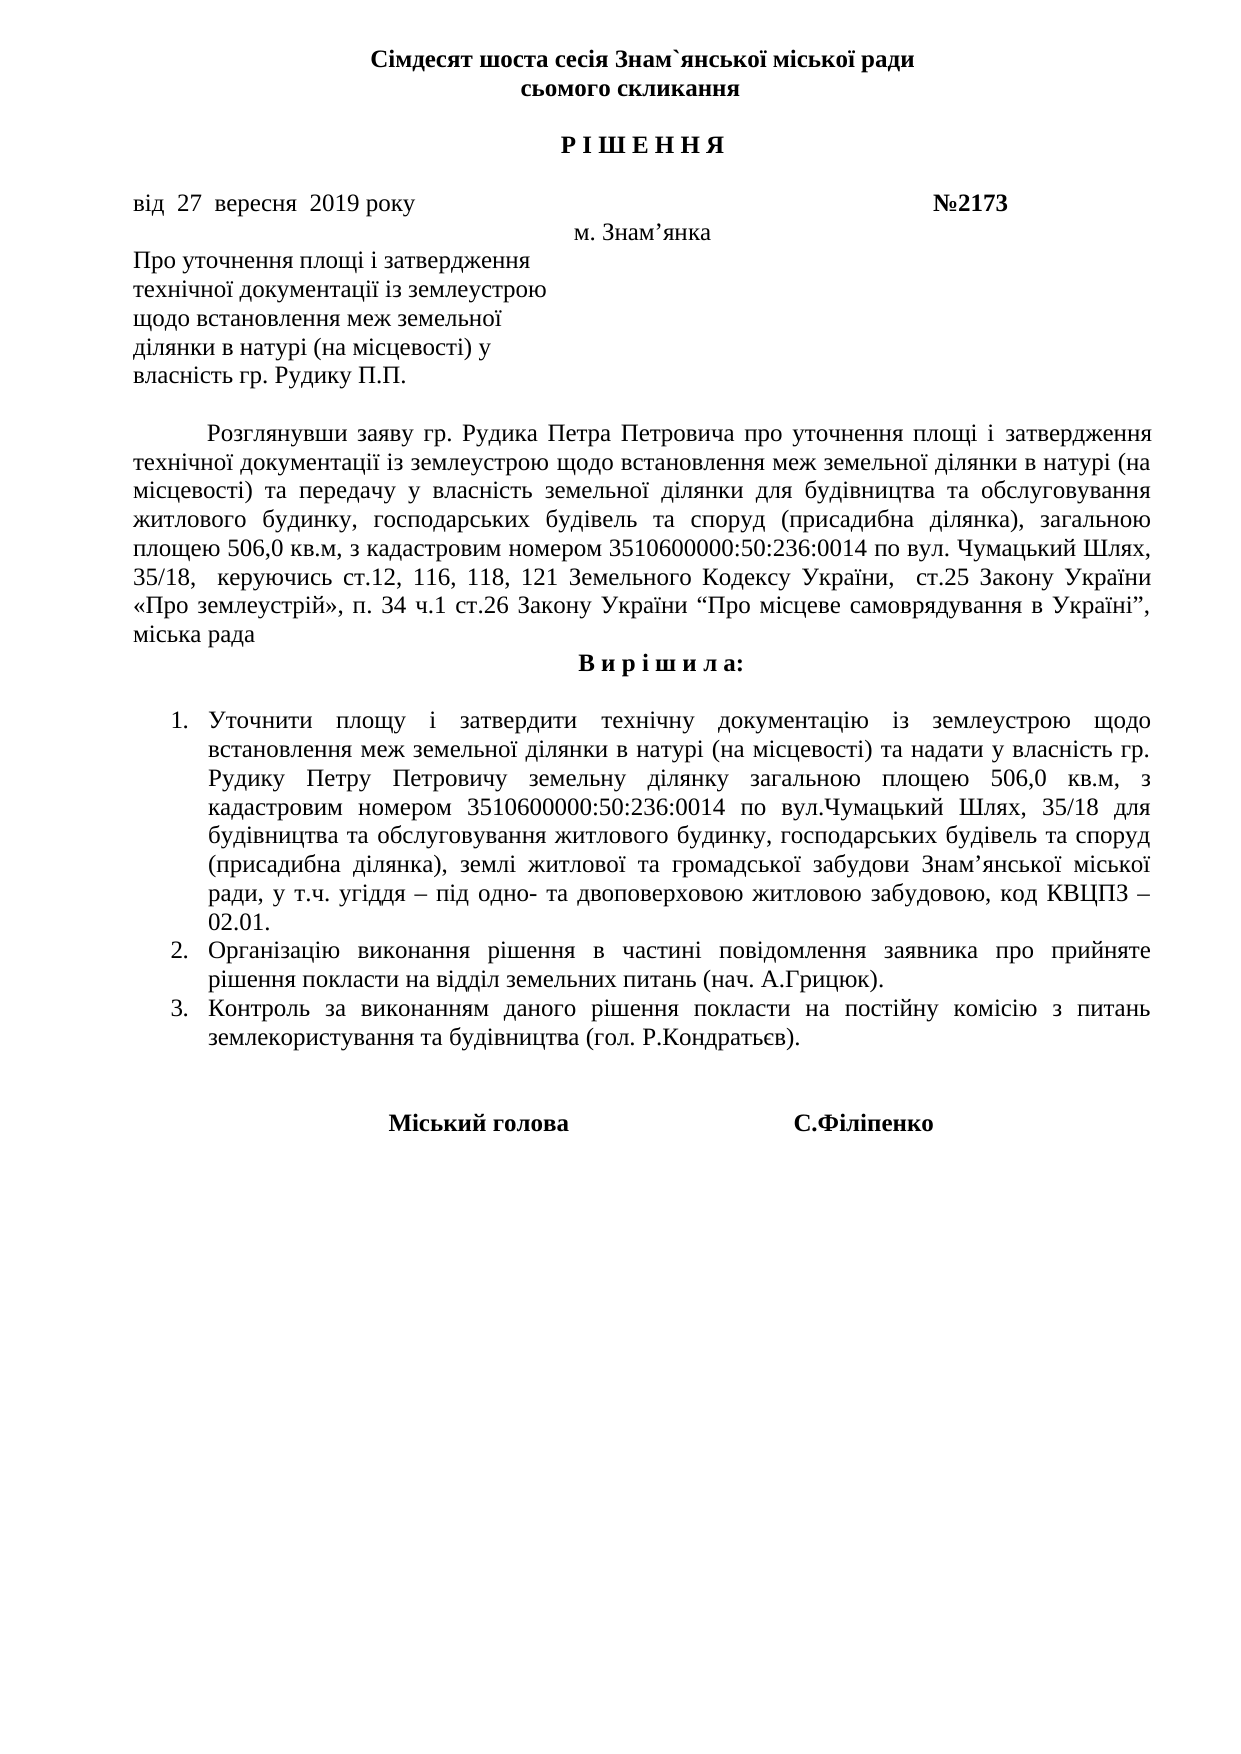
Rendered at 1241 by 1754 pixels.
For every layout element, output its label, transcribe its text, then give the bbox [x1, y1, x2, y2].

text Сімдесят шоста сесія Знам`янської міської ради [133, 44, 1152, 73]
text В и р і ш и л а: [170, 648, 1152, 677]
list Контроль за виконанням даного рішення покласти на постійну комісію з питань землекористування та будівництва (гол. Р.Кондратьєв). [170, 993, 1152, 1051]
list Організацію виконання рішення в частині повідомлення заявника про прийняте рішення покласти на відділ земельних питань (нач. А.Грицюк). [170, 936, 1152, 993]
text Р І Ш Е Н Н Я [133, 131, 1152, 159]
text сьомого скликання [283, 73, 1152, 102]
text від 27 вересня 2019 року №2173 [133, 188, 1152, 217]
text м. Знам’янка [133, 217, 1152, 246]
text Про уточнення площі і затвердження технічної документації із землеустрою щодо встановлення меж земельної ділянки в натурі (на місцевості) у власність гр. Рудику П.П. [133, 246, 590, 389]
text Розглянувши заяву гр. Рудика Петра Петровича про уточнення площі і затвердження технічної документації із землеустрою щодо встановлення меж земельної ділянки в натурі (на місцевості) та передачу у власність земельної ділянки для будівництва та обслуговування житлового будинку, господарських будівель та споруд (присадибна ділянка), загальною площею 506,0 кв.м, з кадастровим номером 3510600000:50:236:0014 по вул. Чумацький Шлях, 35/18, керуючись ст.12, 116, 118, 121 Земельного Кодексу України, ст.25 Закону України «Про землеустрій», п. 34 ч.1 ст.26 Закону України “Про місцеве самоврядування в Україні”, міська рада [133, 418, 1152, 648]
text Міський голова С.Філіпенко [170, 1108, 1152, 1137]
list Уточнити площу і затвердити технічну документацію із землеустрою щодо встановлення меж земельної ділянки в натурі (на місцевості) та надати у власність гр. Рудику Петру Петровичу земельну ділянку загальною площею 506,0 кв.м, з кадастровим номером 3510600000:50:236:0014 по вул.Чумацький Шлях, 35/18 для будівництва та обслуговування житлового будинку, господарських будівель та споруд (присадибна ділянка), землі житлової та громадської забудови Знам’янської міської ради, у т.ч. угіддя – під одно- та двоповерховою житловою забудовою, код КВЦПЗ – 02.01. [170, 706, 1152, 936]
